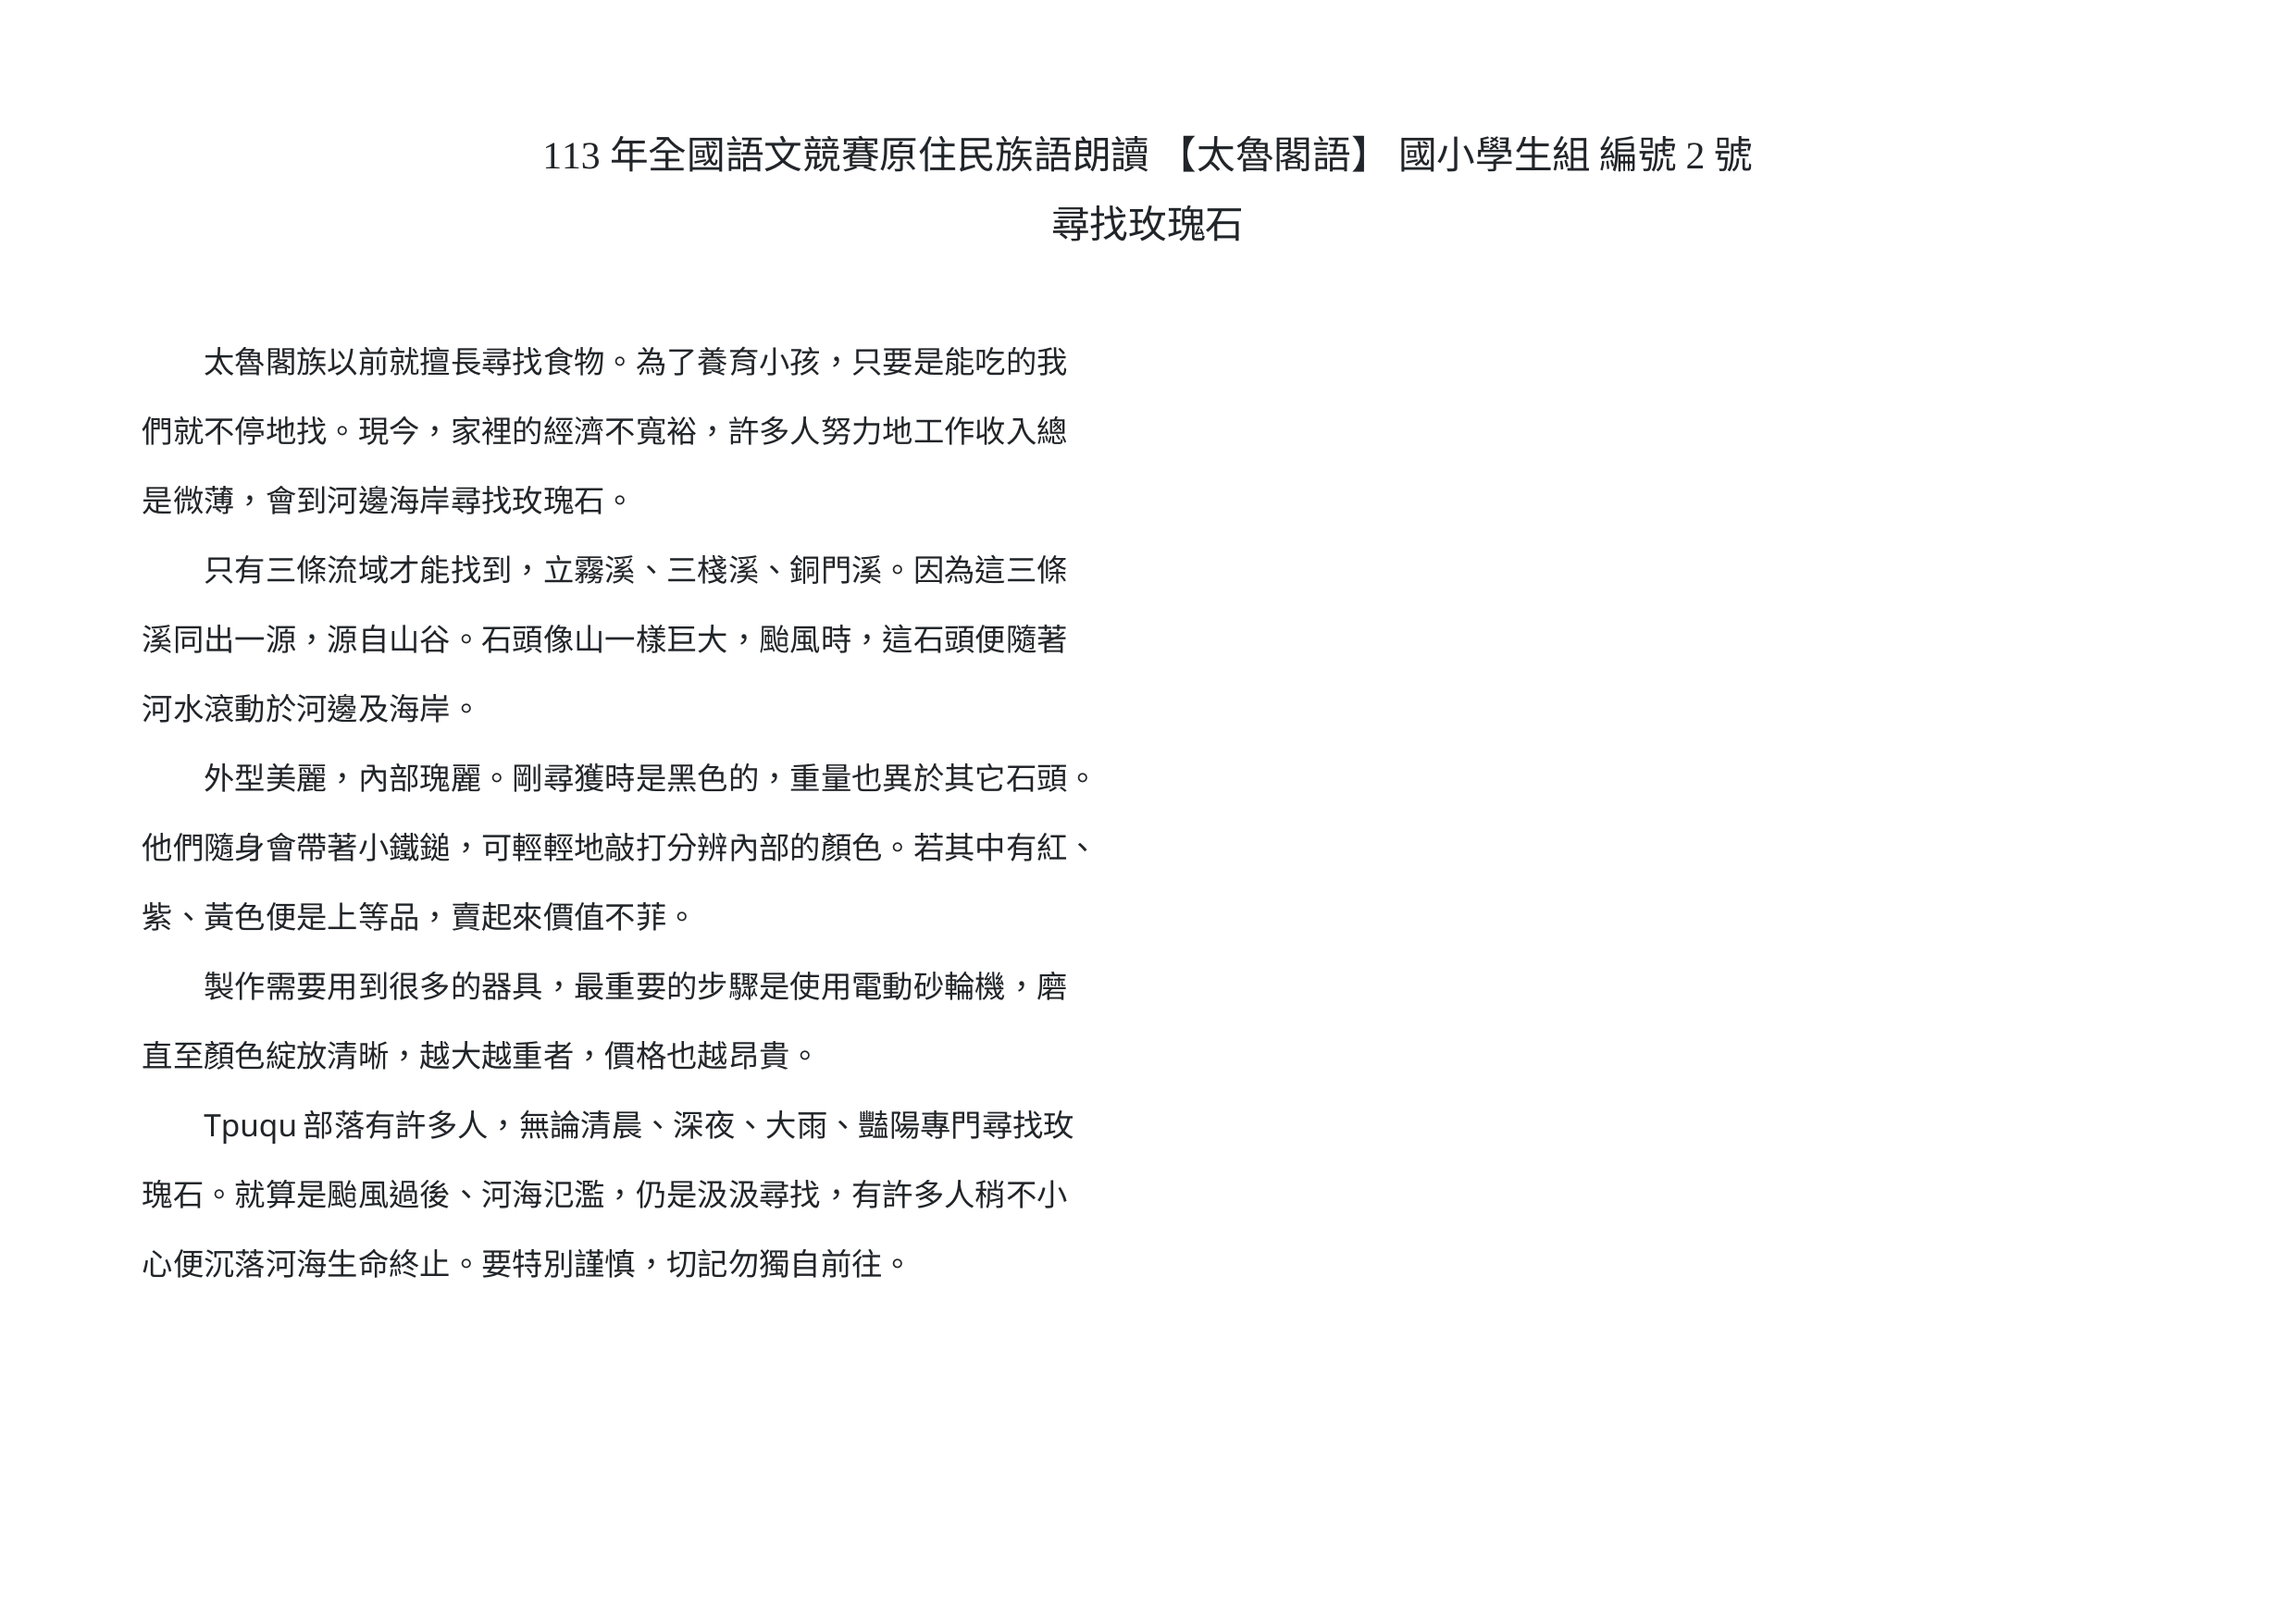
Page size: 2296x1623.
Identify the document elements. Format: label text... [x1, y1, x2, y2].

text 外型美麗，內部瑰麗。剛尋獲時是黑色的，重量也異於其它石頭。他們隨身會帶著小鐵鎚，可輕輕地敲打分辨內部的顏色。若其中有紅、紫、黃色便是上等品，賣起來價值不菲。 [142, 742, 1090, 950]
text Tpuqu部落有許多人，無論清晨、深夜、大雨、豔陽專門尋找玫瑰石。就算是颱風過後、河海氾濫，仍是汲汲尋找，有許多人稍不小心便沉落河海生命終止。要特別謹慎，切記勿獨自前往。 [142, 1089, 1090, 1297]
text 113 年全國語文競賽原住民族語朗讀 【太魯閣語】 國小學生組 編號 2 號 [142, 118, 2153, 187]
text 只有三條流域才能找到，立霧溪、三棧溪、銅門溪。因為這三條溪同出一源，源自山谷。石頭像山一樣巨大，颱風時，這石頭便隨著河水滾動於河邊及海岸。 [142, 534, 1090, 742]
text 尋找玫瑰石 [142, 187, 2153, 256]
text 太魯閣族以前就擅長尋找食物。為了養育小孩，只要是能吃的我們就不停地找。現今，家裡的經濟不寬裕，許多人努力地工作收入總是微薄，會到河邊海岸尋找玫瑰石。 [142, 326, 1090, 534]
text 製作需要用到很多的器具，最重要的步驟是使用電動砂輪機，磨直至顏色綻放清晰，越大越重者，價格也越昂貴。 [142, 950, 1090, 1089]
